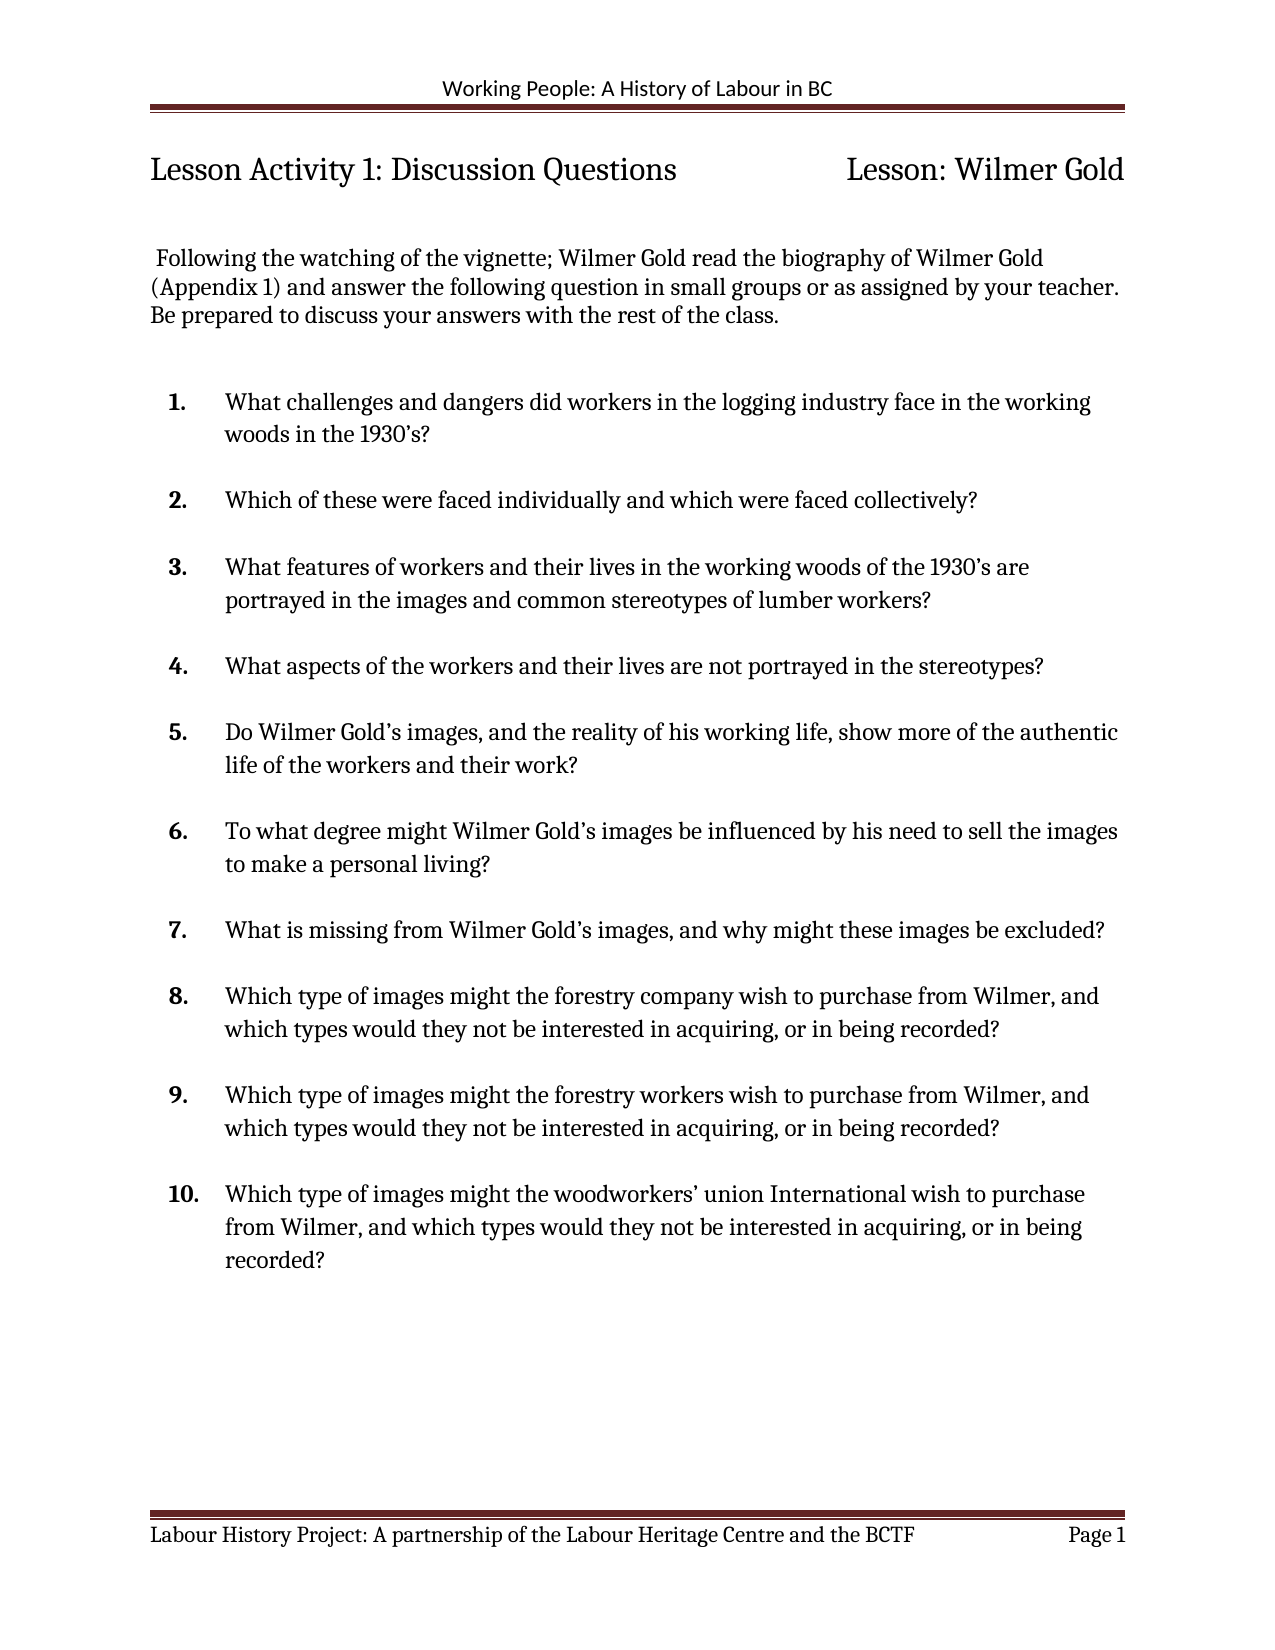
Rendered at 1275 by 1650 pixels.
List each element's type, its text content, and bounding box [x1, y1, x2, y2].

list What features of workers and their lives in the working woods of the 1930’s are portrayed in the images and common stereotypes of lumber workers? [169, 552, 1125, 614]
text Following the watching of the vignette; Wilmer Gold read the biography of Wilmer Gold (Appendix 1) and answer the following question in small groups or as assigned by your teacher. Be prepared to discuss your answers with the rest of the class. [150, 244, 1125, 330]
list What aspects of the workers and their lives are not portrayed in the stereotypes? [169, 652, 1125, 680]
text Lesson Activity 1: Discussion Questions Lesson: Wilmer Gold [150, 150, 1125, 188]
list Do Wilmer Gold’s images, and the reality of his working life, show more of the authentic life of the workers and their work? [169, 718, 1125, 779]
list Which of these were faced individually and which were faced collectively? [169, 486, 1125, 515]
list To what degree might Wilmer Gold’s images be influenced by his need to sell the images to make a personal living? [169, 817, 1125, 878]
list Which type of images might the forestry workers wish to purchase from Wilmer, and which types would they not be interested in acquiring, or in being recorded? [169, 1081, 1125, 1143]
list What challenges and dangers did workers in the logging industry face in the working woods in the 1930’s? [169, 387, 1125, 449]
list Which type of images might the forestry company wish to purchase from Wilmer, and which types would they not be interested in acquiring, or in being recorded? [169, 982, 1125, 1043]
list What is missing from Wilmer Gold’s images, and why might these images be excluded? [169, 916, 1125, 944]
list Which type of images might the woodworkers’ union International wish to purchase from Wilmer, and which types would they not be interested in acquiring, or in being recorded? [169, 1180, 1125, 1275]
